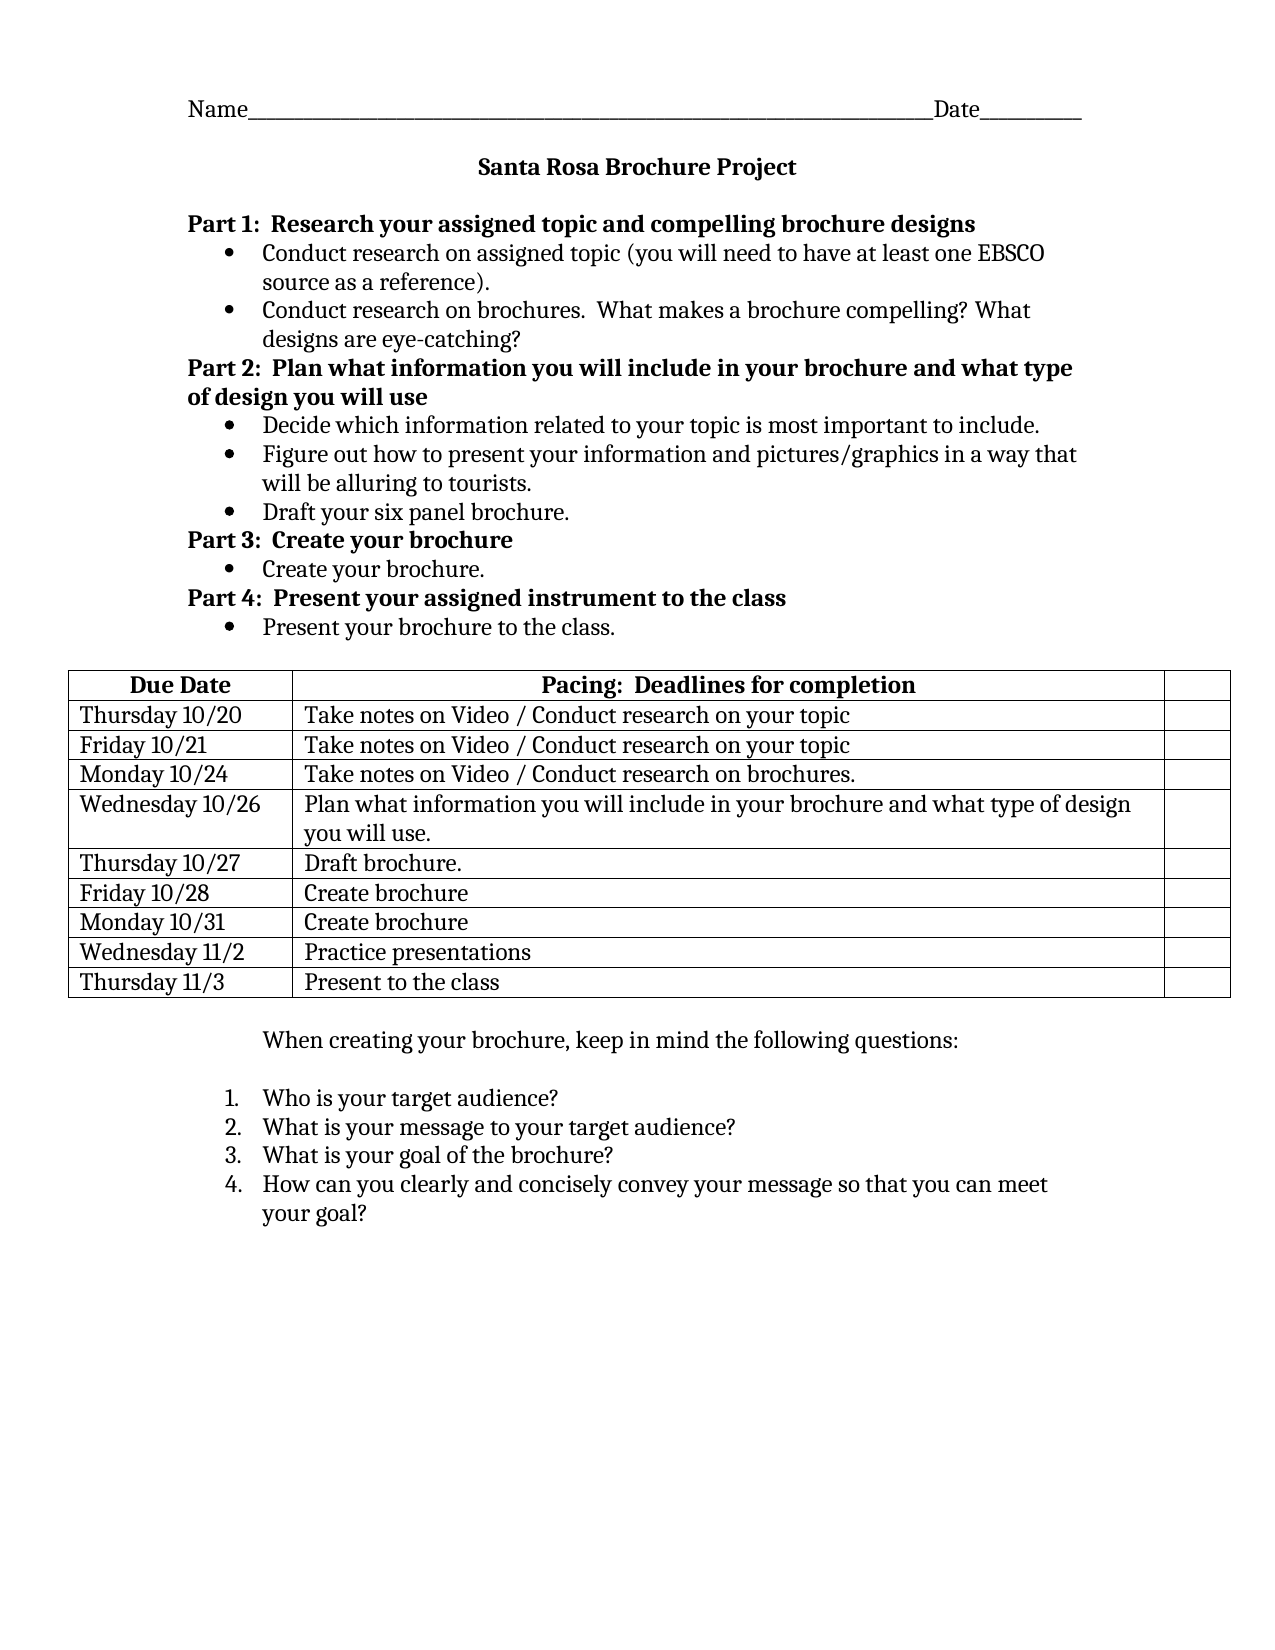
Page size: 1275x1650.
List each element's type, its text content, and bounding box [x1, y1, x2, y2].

text Part 3: Create your brochure [187, 526, 1087, 555]
table_cell Monday 10/31 [69, 908, 292, 937]
table_cell Practice presentations [293, 938, 1164, 967]
table_cell Friday 10/28 [69, 879, 292, 907]
table_cell [1165, 731, 1230, 759]
table_cell [1165, 879, 1230, 907]
table_cell Take notes on Video / Conduct research on your topic [293, 701, 1164, 729]
table_cell [1165, 968, 1230, 997]
text Part 2: Plan what information you will include in your brochure and what type of design you will use [187, 354, 1087, 411]
table_cell [1165, 908, 1230, 937]
table_cell Wednesday 10/26 [69, 790, 292, 848]
table_cell Monday 10/24 [69, 760, 292, 789]
table_header [1165, 671, 1230, 700]
list Draft your six panel brochure. [225, 497, 1087, 526]
table_cell Take notes on Video / Conduct research on your topic [293, 731, 1164, 759]
list Decide which information related to your topic is most important to include. [225, 411, 1087, 440]
table_cell [1165, 760, 1230, 789]
table_cell Create brochure [293, 908, 1164, 937]
table_cell Plan what information you will include in your brochure and what type of design you will use. [293, 790, 1164, 848]
list Conduct research on brochures. What makes a brochure compelling? What designs are eye-catching? [225, 296, 1087, 354]
table_cell Create brochure [293, 879, 1164, 907]
list When creating your brochure, keep in mind the following questions: [262, 1026, 1087, 1055]
table_cell Thursday 10/27 [69, 849, 292, 877]
list Conduct research on assigned topic (you will need to have at least one EBSCO source as a reference). [225, 239, 1087, 296]
list Create your brochure. [225, 555, 1087, 584]
list How can you clearly and concisely convey your message so that you can meet your goal? [225, 1170, 1087, 1228]
text Santa Rosa Brochure Project [187, 152, 1087, 181]
text Part 1: Research your assigned topic and compelling brochure designs [187, 210, 1087, 239]
list What is your message to your target audience? [225, 1113, 1087, 1141]
list Figure out how to present your information and pictures/graphics in a way that will be alluring to tourists. [225, 440, 1087, 497]
table_header Pacing: Deadlines for completion [293, 671, 1164, 700]
table_cell [1165, 849, 1230, 877]
table_cell Draft brochure. [293, 849, 1164, 877]
table_cell [1165, 790, 1230, 848]
table_cell [1165, 938, 1230, 967]
table_cell [1165, 701, 1230, 729]
list Present your brochure to the class. [225, 612, 1087, 641]
table_cell Wednesday 11/2 [69, 938, 292, 967]
text Name__________________________________________________________________________Date___________ [187, 95, 1087, 124]
list What is your goal of the brochure? [225, 1141, 1087, 1170]
list Who is your target audience? [225, 1084, 1087, 1113]
table_cell Present to the class [293, 968, 1164, 997]
table_cell Thursday 10/20 [69, 701, 292, 729]
table_cell Friday 10/21 [69, 731, 292, 759]
text Part 4: Present your assigned instrument to the class [187, 584, 1087, 612]
table_cell Take notes on Video / Conduct research on brochures. [293, 760, 1164, 789]
table_cell Thursday 11/3 [69, 968, 292, 997]
table_header Due Date [69, 671, 292, 700]
